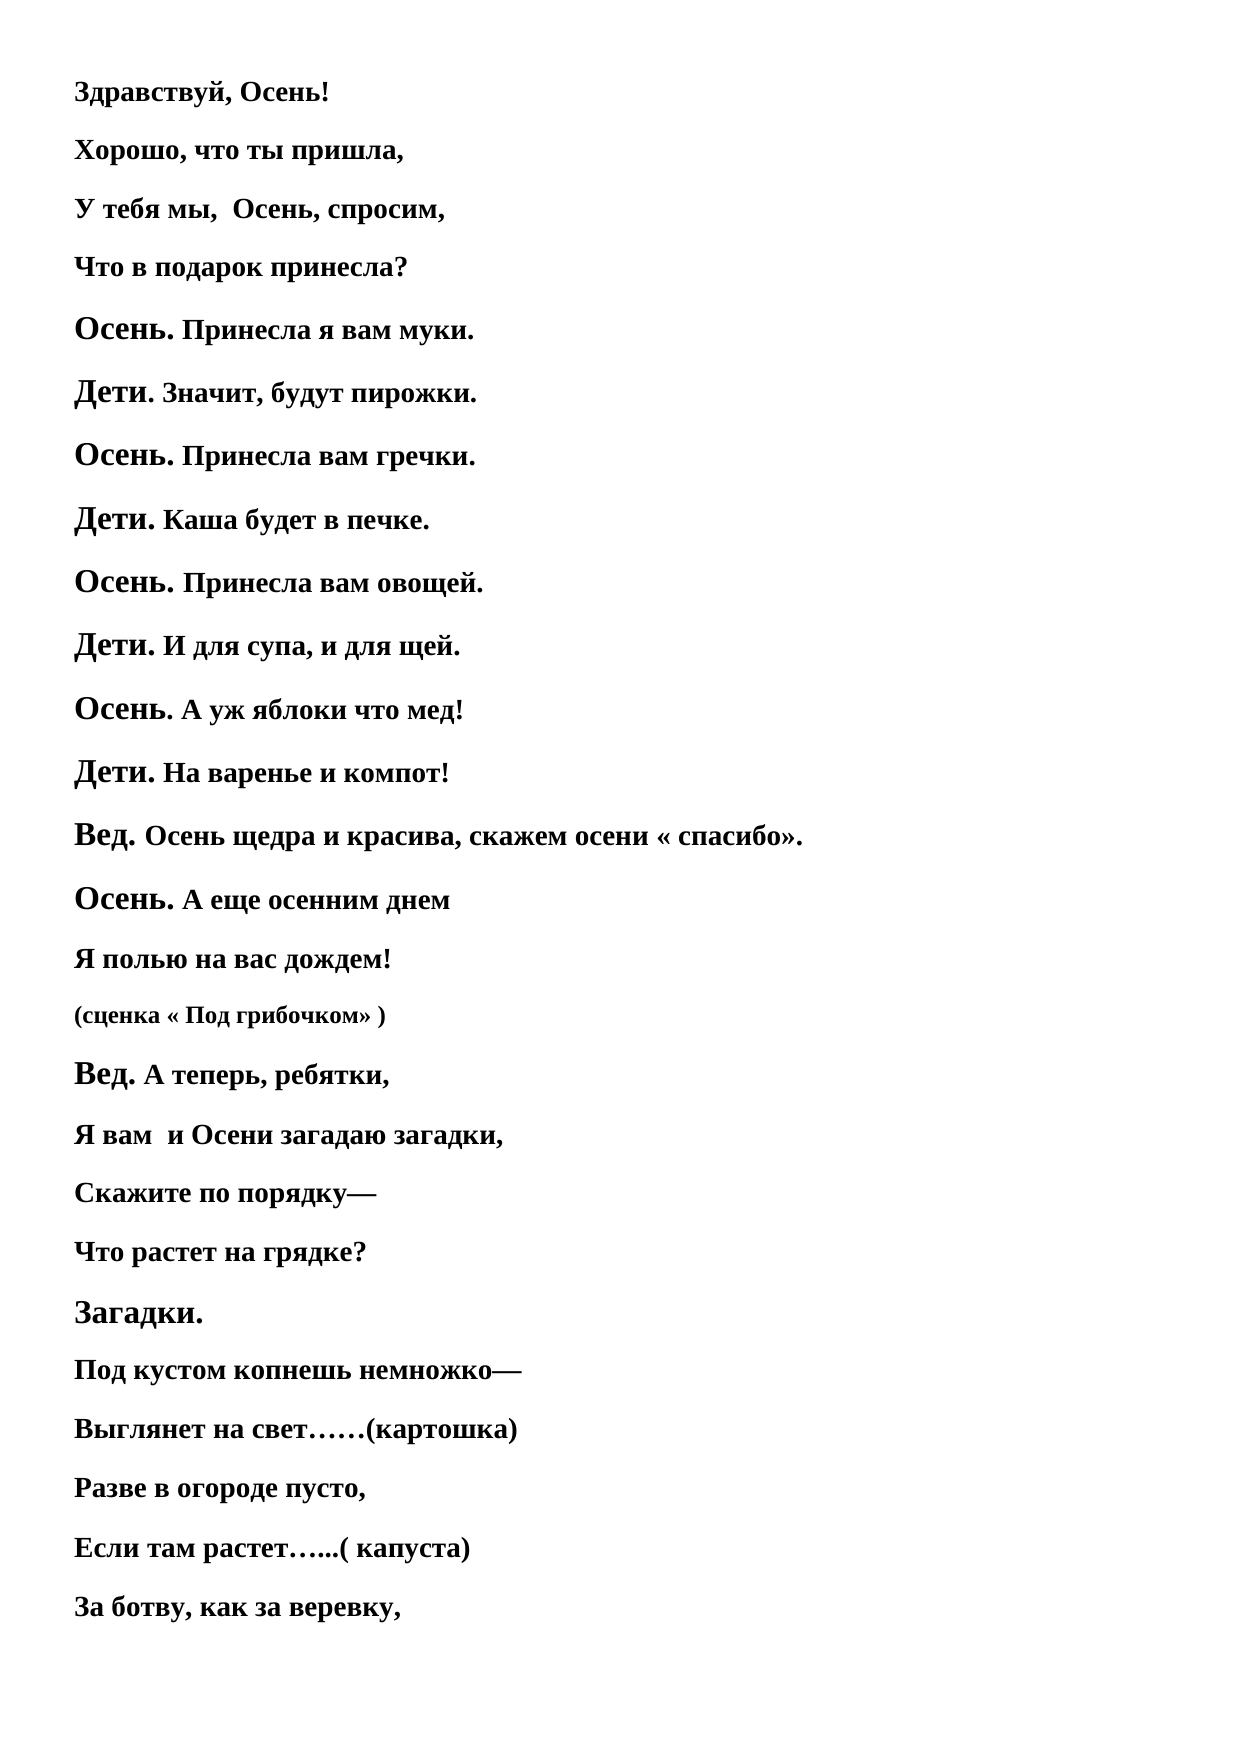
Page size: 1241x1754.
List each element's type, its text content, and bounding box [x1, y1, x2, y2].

text Скажите по порядку— [74, 1176, 1152, 1209]
text Загадки. [74, 1293, 1152, 1331]
text Осень. Принесла я вам муки. [74, 308, 1152, 346]
text Я вам и Осени загадаю загадки, [74, 1117, 1152, 1151]
text Осень. А уж яблоки что мед! [74, 688, 1152, 726]
text Дети. Значит, будут пирожки. [74, 371, 1152, 410]
text Я полью на вас дождем! [74, 941, 1152, 975]
text Что растет на грядке? [74, 1234, 1152, 1268]
text Осень. Принесла вам овощей. [74, 561, 1152, 600]
text Вед. Осень щедра и красива, скажем осени « спасибо». [74, 815, 1152, 853]
text У тебя мы, Осень, спросим, [74, 191, 1152, 224]
text За ботву, как за веревку, [74, 1589, 1152, 1623]
text Выглянет на свет……(картошка) [74, 1411, 1152, 1445]
text Дети. И для супа, и для щей. [74, 625, 1152, 663]
text Разве в огороде пусто, [74, 1471, 1152, 1504]
text Дети. На варенье и компот! [74, 751, 1152, 790]
text Вед. А теперь, ребятки, [74, 1054, 1152, 1092]
text Дети. Каша будет в печке. [74, 498, 1152, 536]
text Осень. Принесла вам гречки. [74, 435, 1152, 473]
text Здравствуй, Осень! [74, 74, 1152, 107]
text Под кустом копнешь немножко— [74, 1352, 1152, 1385]
text Если там растет…...( капуста) [74, 1530, 1152, 1563]
text Хорошо, что ты пришла, [74, 132, 1152, 166]
text (сценка « Под грибочком» ) [74, 1000, 1152, 1029]
text Осень. А еще осенним днем [74, 878, 1152, 916]
text Что в подарок принесла? [74, 249, 1152, 283]
